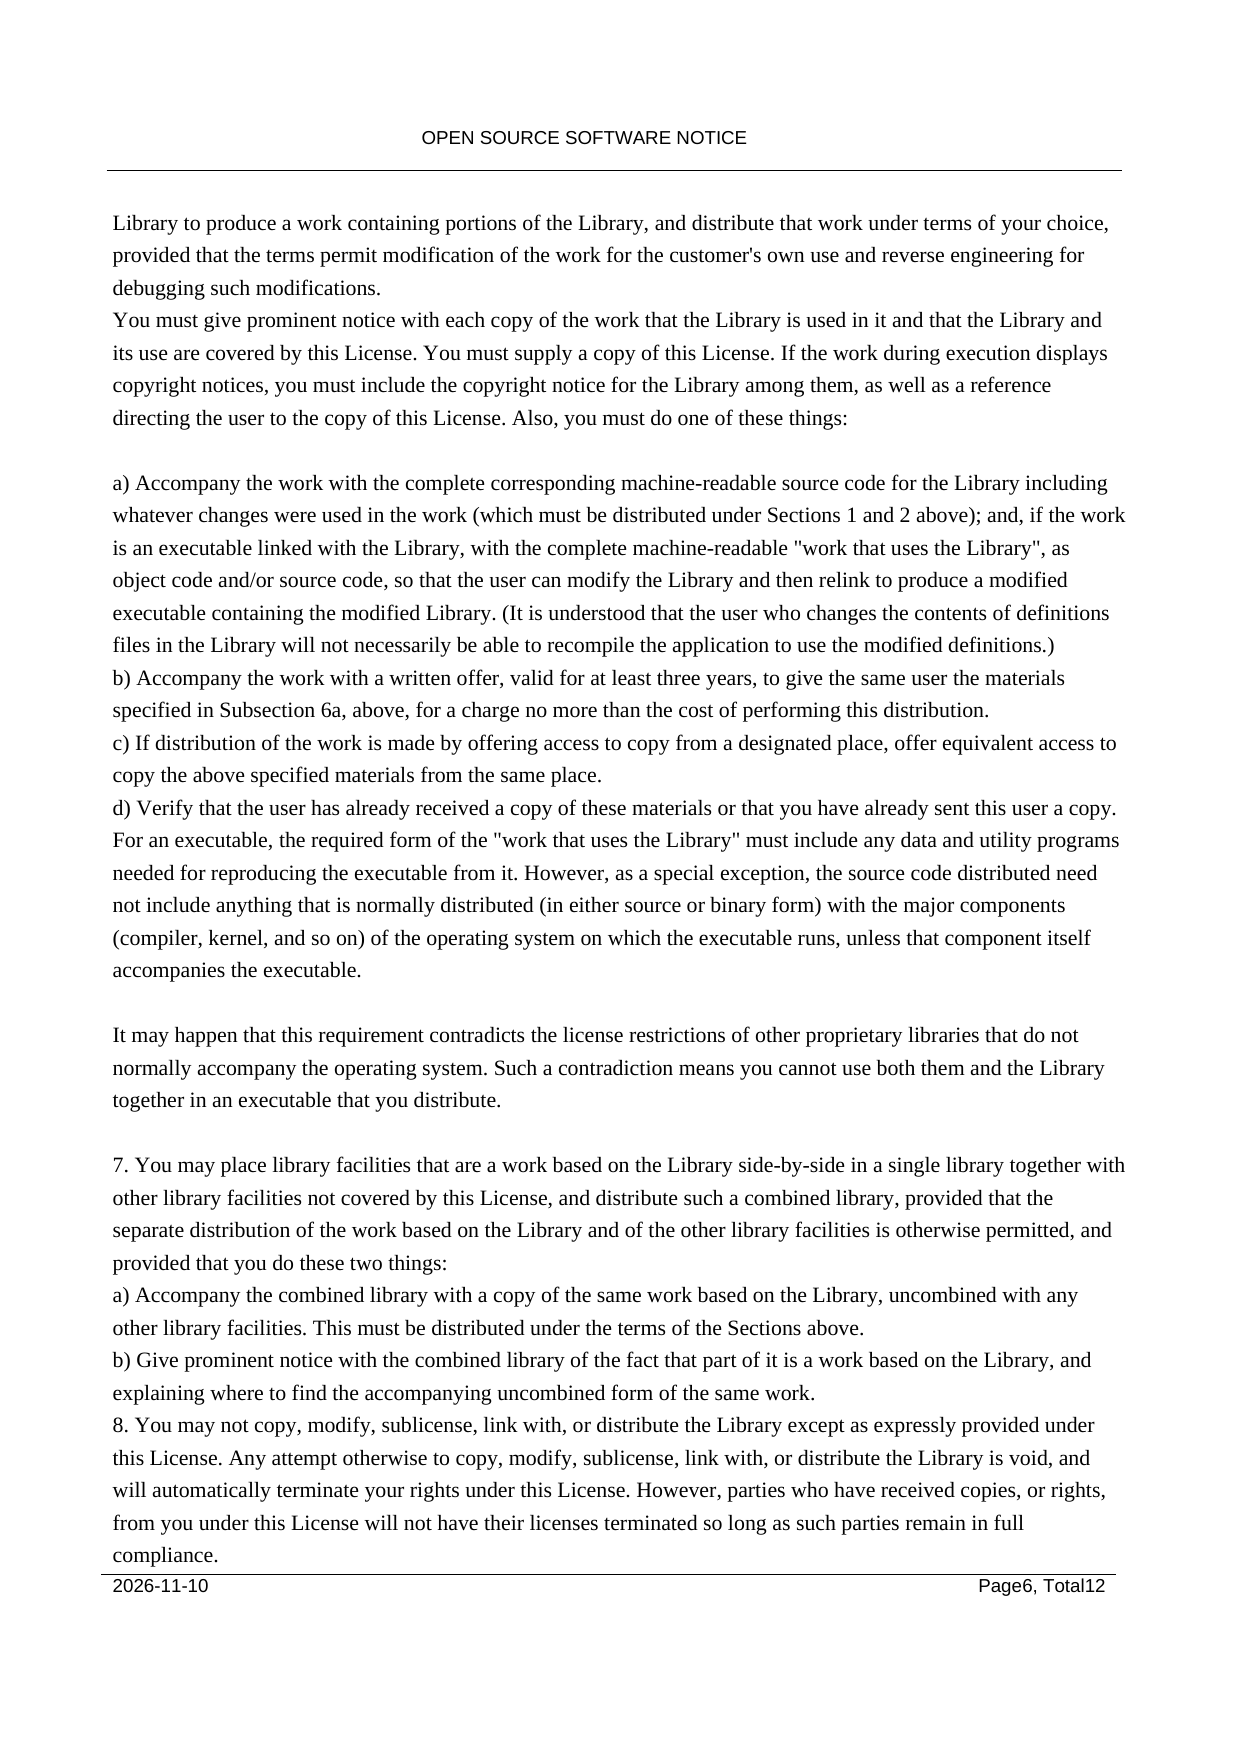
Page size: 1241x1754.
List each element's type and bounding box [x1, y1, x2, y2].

text [112, 206, 1128, 1571]
